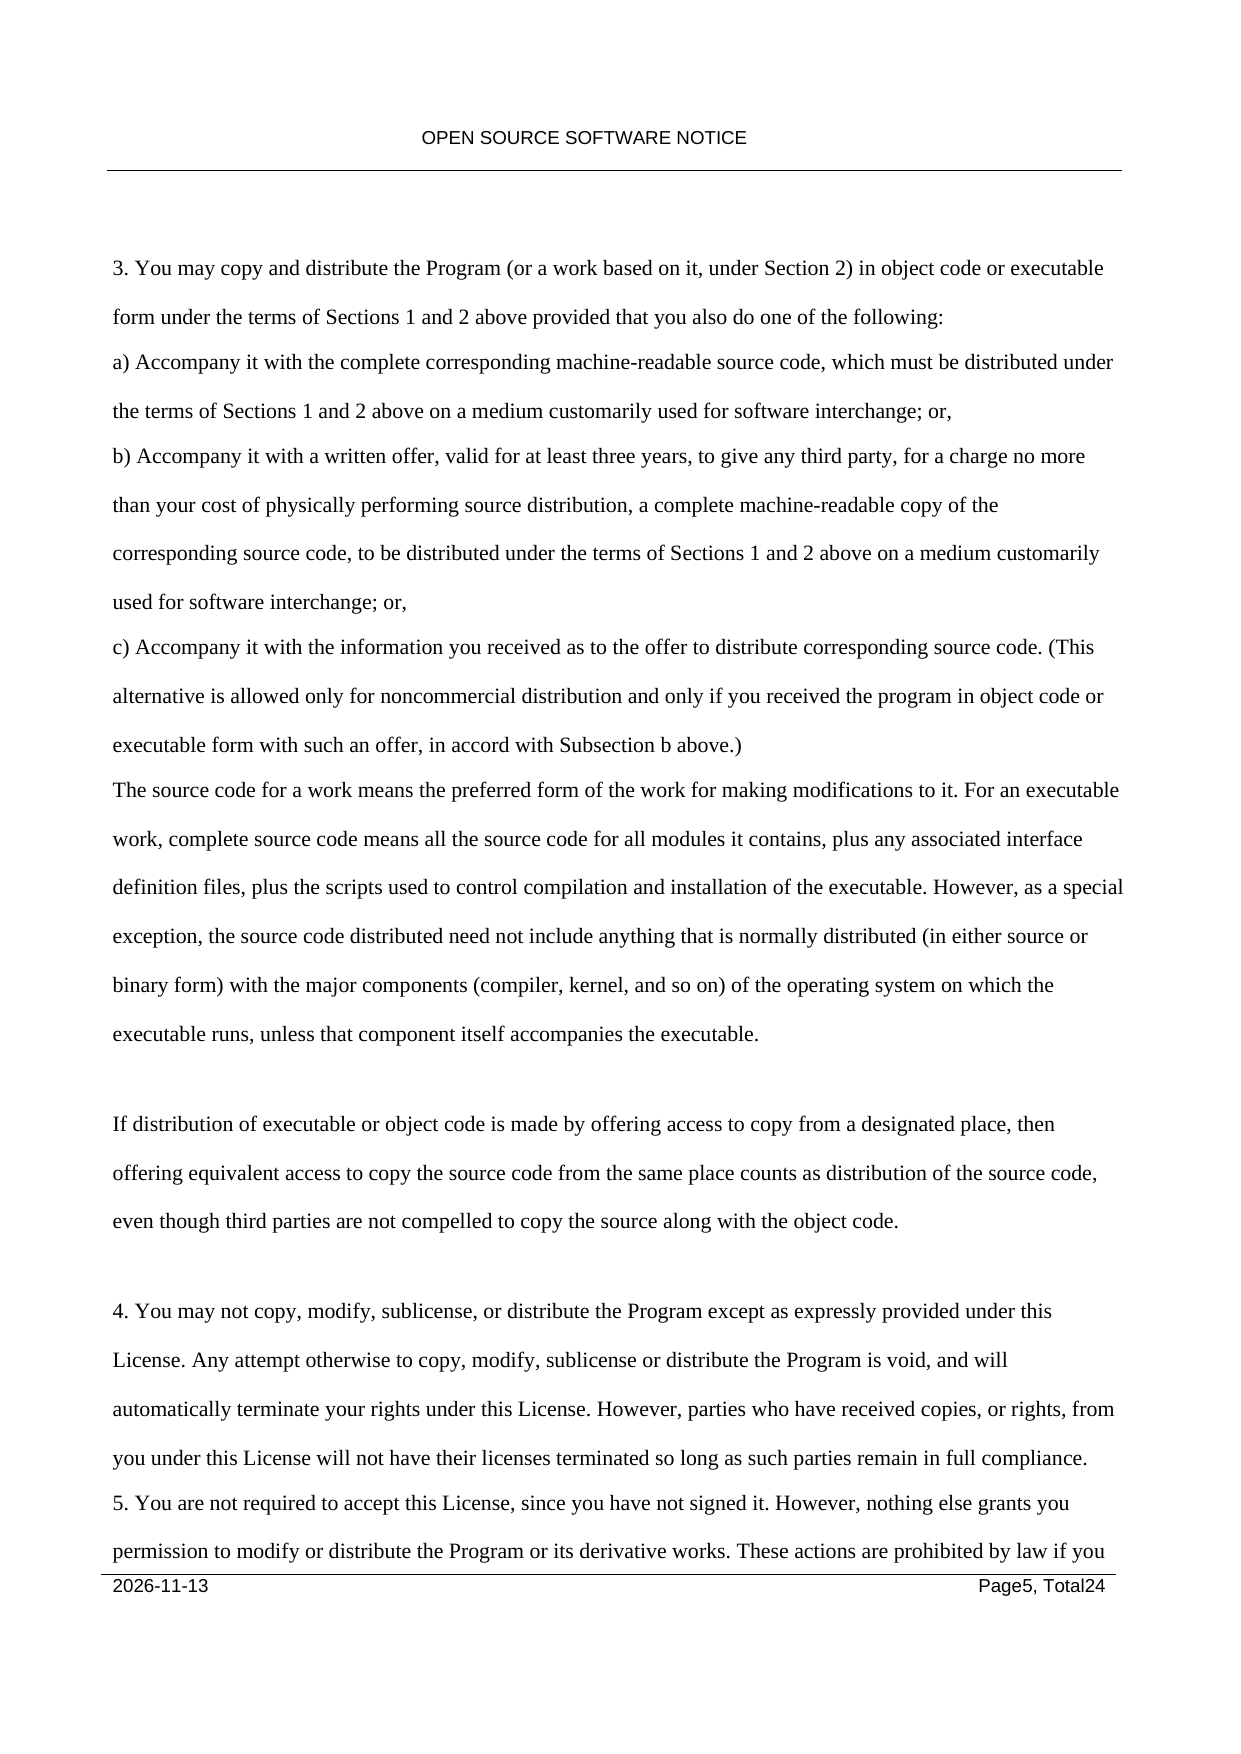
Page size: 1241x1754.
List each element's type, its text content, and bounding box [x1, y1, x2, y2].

text If distribution of executable or object code is made by offering access to copy from a designated place, then offering equivalent access to copy the source code from the same place counts as distribution of the source code, even though third parties are not compelled to copy the source along with the object code. [112, 1107, 1128, 1237]
text 4. You may not copy, modify, sublicense, or distribute the Program except as expressly provided under this License. Any attempt otherwise to copy, modify, sublicense or distribute the Program is void, and will automatically terminate your rights under this License. However, parties who have received copies, or rights, from you under this License will not have their licenses terminated so long as such parties remain in full compliance. [112, 1295, 1128, 1473]
text a) Accompany it with the complete corresponding machine-readable source code, which must be distributed under the terms of Sections 1 and 2 above on a medium customarily used for software interchange; or, [112, 345, 1128, 427]
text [112, 1486, 1128, 1567]
text 3. You may copy and distribute the Program (or a work based on it, under Section 2) in object code or executable form under the terms of Sections 1 and 2 above provided that you also do one of the following: [112, 251, 1128, 333]
text c) Accompany it with the information you received as to the offer to distribute corresponding source code. (This alternative is allowed only for noncommercial distribution and only if you received the program in object code or executable form with such an offer, in accord with Subsection b above.) [112, 631, 1128, 761]
text The source code for a work means the preferred form of the work for making modifications to it. For an executable work, complete source code means all the source code for all modules it contains, plus any associated interface definition files, plus the scripts used to control compilation and installation of the executable. However, as a special exception, the source code distributed need not include anything that is normally distributed (in either source or binary form) with the major components (compiler, kernel, and so on) of the operating system on which the executable runs, unless that component itself accompanies the executable. [112, 773, 1128, 1049]
text b) Accompany it with a written offer, valid for at least three years, to give any third party, for a charge no more than your cost of physically performing source distribution, a complete machine-readable copy of the corresponding source code, to be distributed under the terms of Sections 1 and 2 above on a medium customarily used for software interchange; or, [112, 439, 1128, 618]
